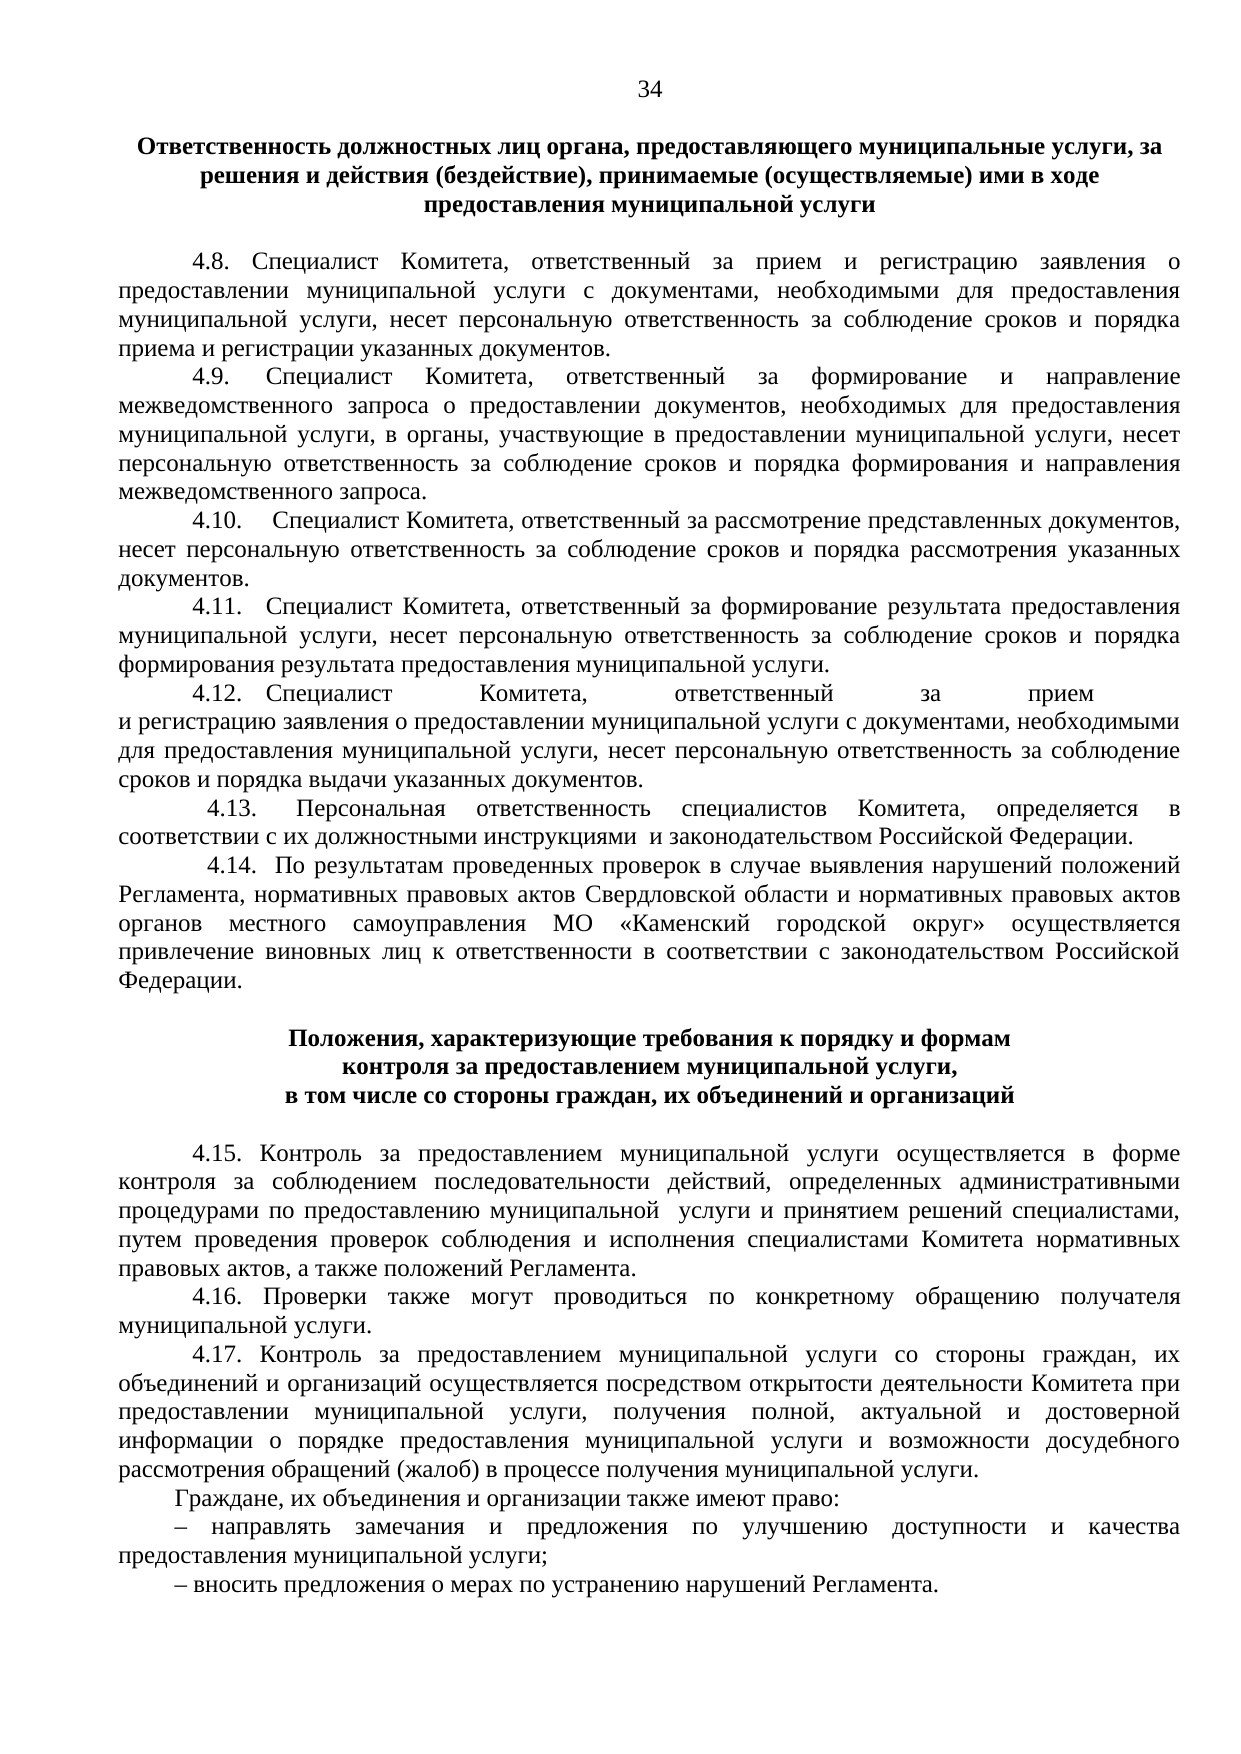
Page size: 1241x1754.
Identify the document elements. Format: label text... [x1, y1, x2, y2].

text – направлять замечания и предложения по улучшению доступности и качества предоставления муниципальной услуги; [118, 1511, 1181, 1569]
list По результатам проведенных проверок в случае выявления нарушений положений Регламента, нормативных правовых актов Свердловской области и нормативных правовых актов органов местного самоуправления МО «Каменский городской округ» осуществляется привлечение виновных лиц к ответственности в соответствии с законодательством Российской Федерации. [118, 850, 1181, 994]
text – вносить предложения о мерах по устранению нарушений Регламента. [118, 1569, 1181, 1598]
text в том числе со стороны граждан, их объединений и организаций [118, 1080, 1181, 1109]
list Специалист Комитета, ответственный за прием и регистрацию заявления о предоставлении муниципальной услуги с документами, необходимыми для предоставления муниципальной услуги, несет персональную ответственность за соблюдение сроков и порядка выдачи указанных документов. [118, 678, 1181, 793]
text 4.8. Специалист Комитета, ответственный за прием и регистрацию заявления о предоставлении муниципальной услуги с документами, необходимыми для предоставления муниципальной услуги, несет персональную ответственность за соблюдение сроков и порядка приема и регистрации указанных документов. [118, 246, 1181, 361]
text Положения, характеризующие требования к порядку и формам [118, 1023, 1181, 1051]
text 4.16. Проверки также могут проводиться по конкретному обращению получателя муниципальной услуги. [118, 1281, 1181, 1339]
list Специалист Комитета, ответственный за рассмотрение представленных документов, несет персональную ответственность за соблюдение сроков и порядка рассмотрения указанных документов. [118, 505, 1181, 591]
text 4.17. Контроль за предоставлением муниципальной услуги со стороны граждан, их объединений и организаций осуществляется посредством открытости деятельности Комитета при предоставлении муниципальной услуги, получения полной, актуальной и достоверной информации о порядке предоставления муниципальной услуги и возможности досудебного рассмотрения обращений (жалоб) в процессе получения муниципальной услуги. [118, 1339, 1181, 1483]
text Ответственность должностных лиц органа, предоставляющего муниципальные услуги, за решения и действия (бездействие), принимаемые (осуществляемые) ими в ходе предоставления муниципальной услуги [118, 131, 1181, 218]
text Граждане, их объединения и организации также имеют право: [118, 1483, 1181, 1511]
list Персональная ответственность специалистов Комитета, определяется в соответствии с их должностными инструкциями и законодательством Российской Федерации. [118, 793, 1181, 850]
text контроля за предоставлением муниципальной услуги, [118, 1051, 1181, 1080]
list Специалист Комитета, ответственный за формирование результата предоставления муниципальной услуги, несет персональную ответственность за соблюдение сроков и порядка формирования результата предоставления муниципальной услуги. [118, 591, 1181, 678]
text 4.15. Контроль за предоставлением муниципальной услуги осуществляется в форме контроля за соблюдением последовательности действий, определенных административными процедурами по предоставлению муниципальной услуги и принятием решений специалистами, путем проведения проверок соблюдения и исполнения специалистами Комитета нормативных правовых актов, а также положений Регламента. [118, 1138, 1181, 1281]
list Специалист Комитета, ответственный за формирование и направление межведомственного запроса о предоставлении документов, необходимых для предоставления муниципальной услуги, в органы, участвующие в предоставлении муниципальной услуги, несет персональную ответственность за соблюдение сроков и порядка формирования и направления межведомственного запроса. [118, 361, 1181, 505]
